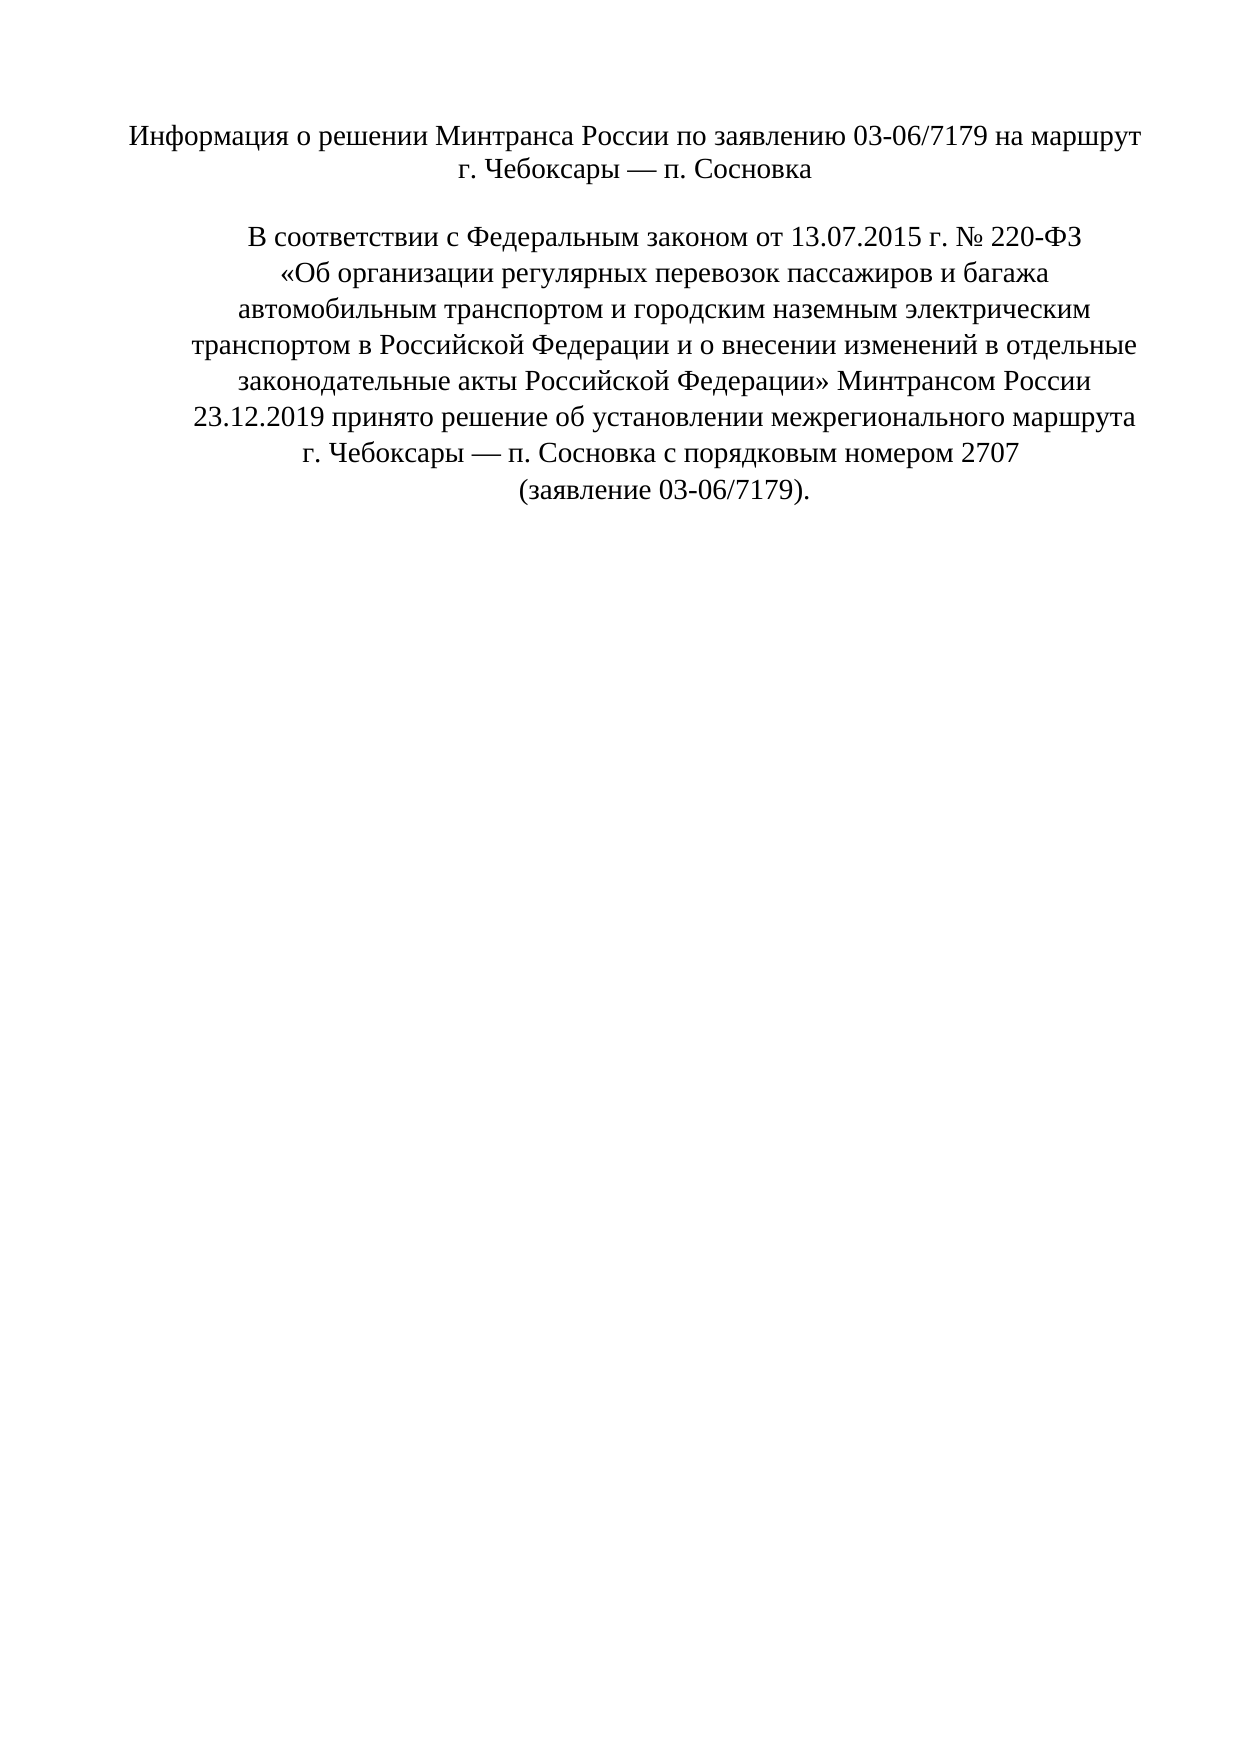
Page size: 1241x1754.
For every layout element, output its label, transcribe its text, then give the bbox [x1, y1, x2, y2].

text В соответствии с Федеральным законом от 13.07.2015 г. № 220-ФЗ «Об организации регулярных перевозок пассажиров и багажа автомобильным транспортом и городским наземным электрическим транспортом в Российской Федерации и о внесении изменений в отдельные законодательные акты Российской Федерации» Минтрансом России 23.12.2019 принято решение об установлении межрегионального маршрута г. Чебоксары — п. Сосновка с порядковым номером 2707 (заявление 03-06/7179). [177, 219, 1152, 505]
text Информация о решении Минтранса России по заявлению 03-06/7179 на маршрут г. Чебоксары — п. Сосновка [118, 118, 1152, 185]
